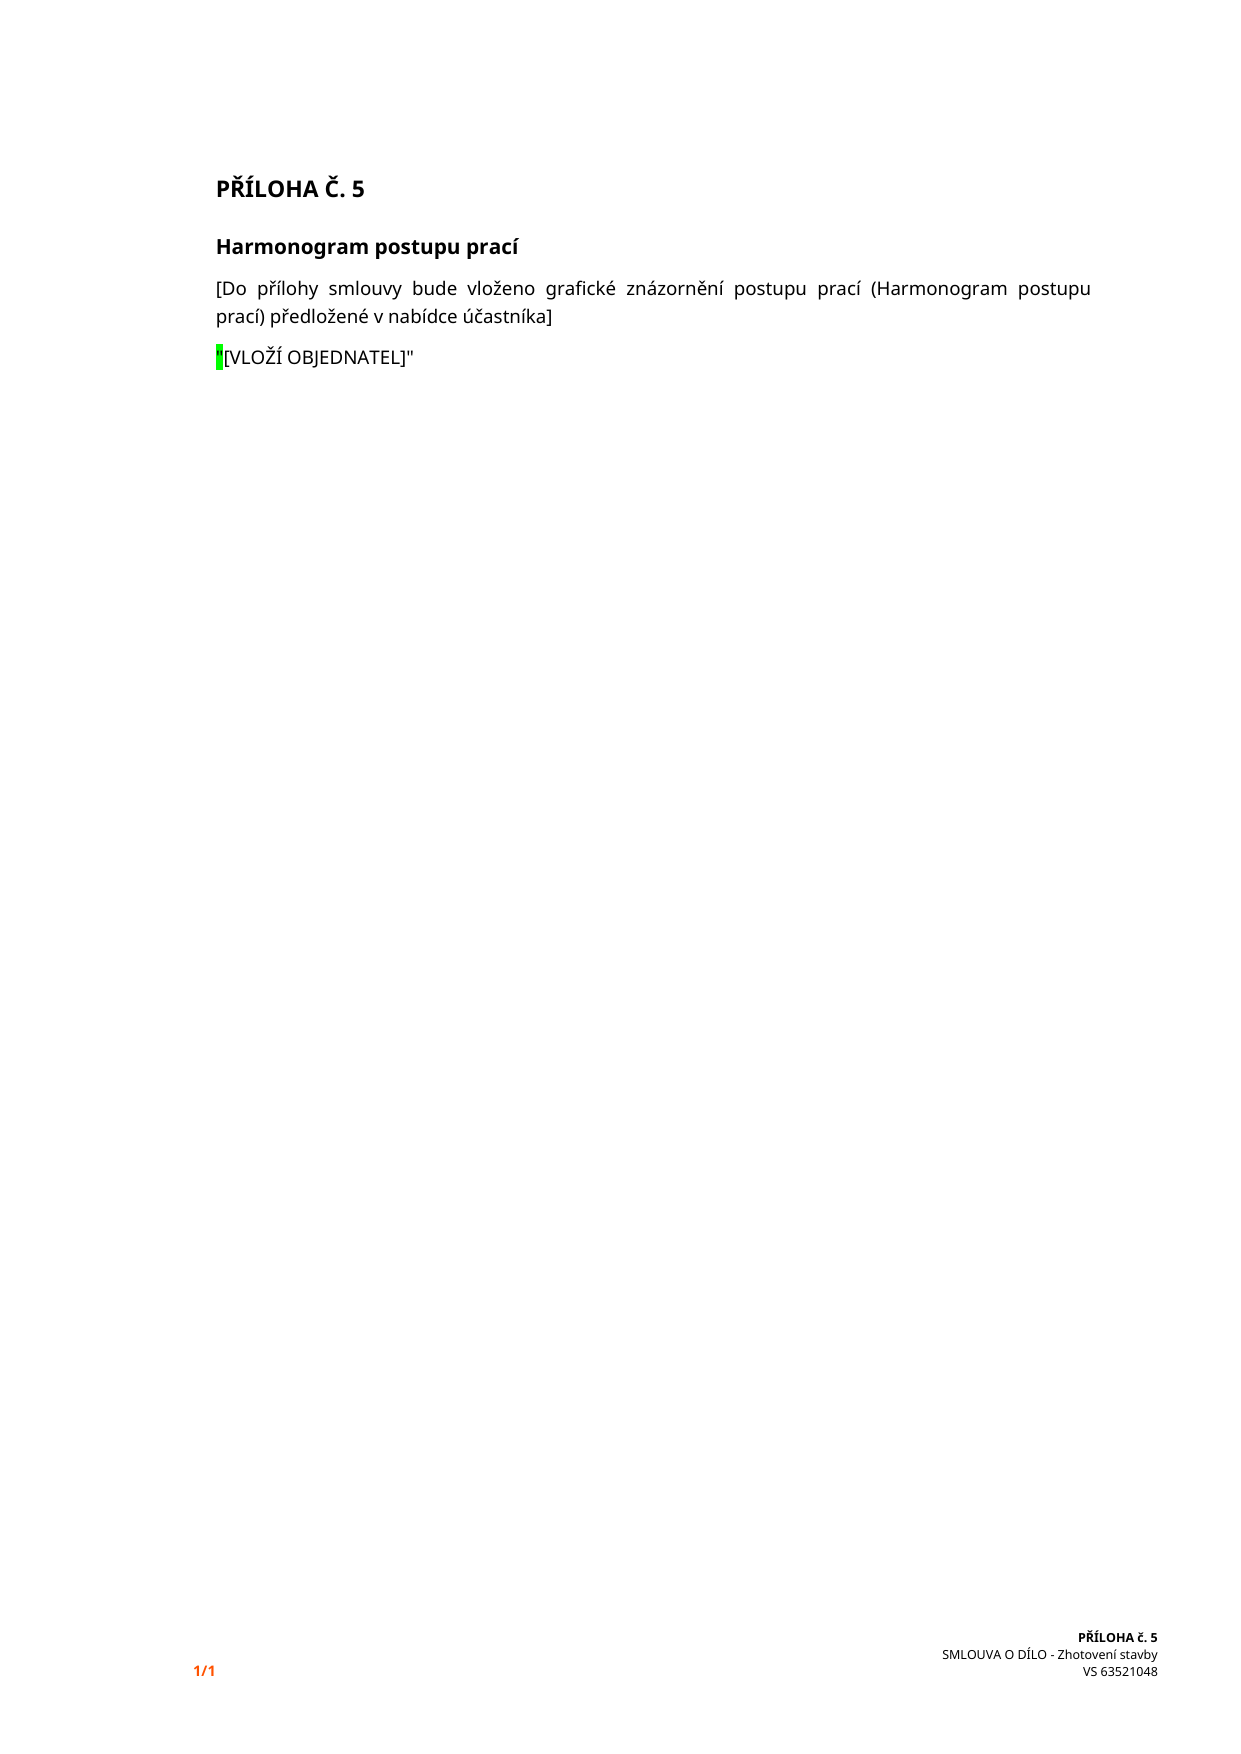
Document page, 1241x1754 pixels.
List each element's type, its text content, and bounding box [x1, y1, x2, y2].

text [Do přílohy smlouvy bude vloženo grafické znázornění postupu prací (Harmonogram postupu prací) předložené v nabídce účastníka] [216, 276, 1093, 329]
text Příloha č. 5 [216, 172, 1093, 204]
text Harmonogram postupu prací [216, 232, 1093, 260]
